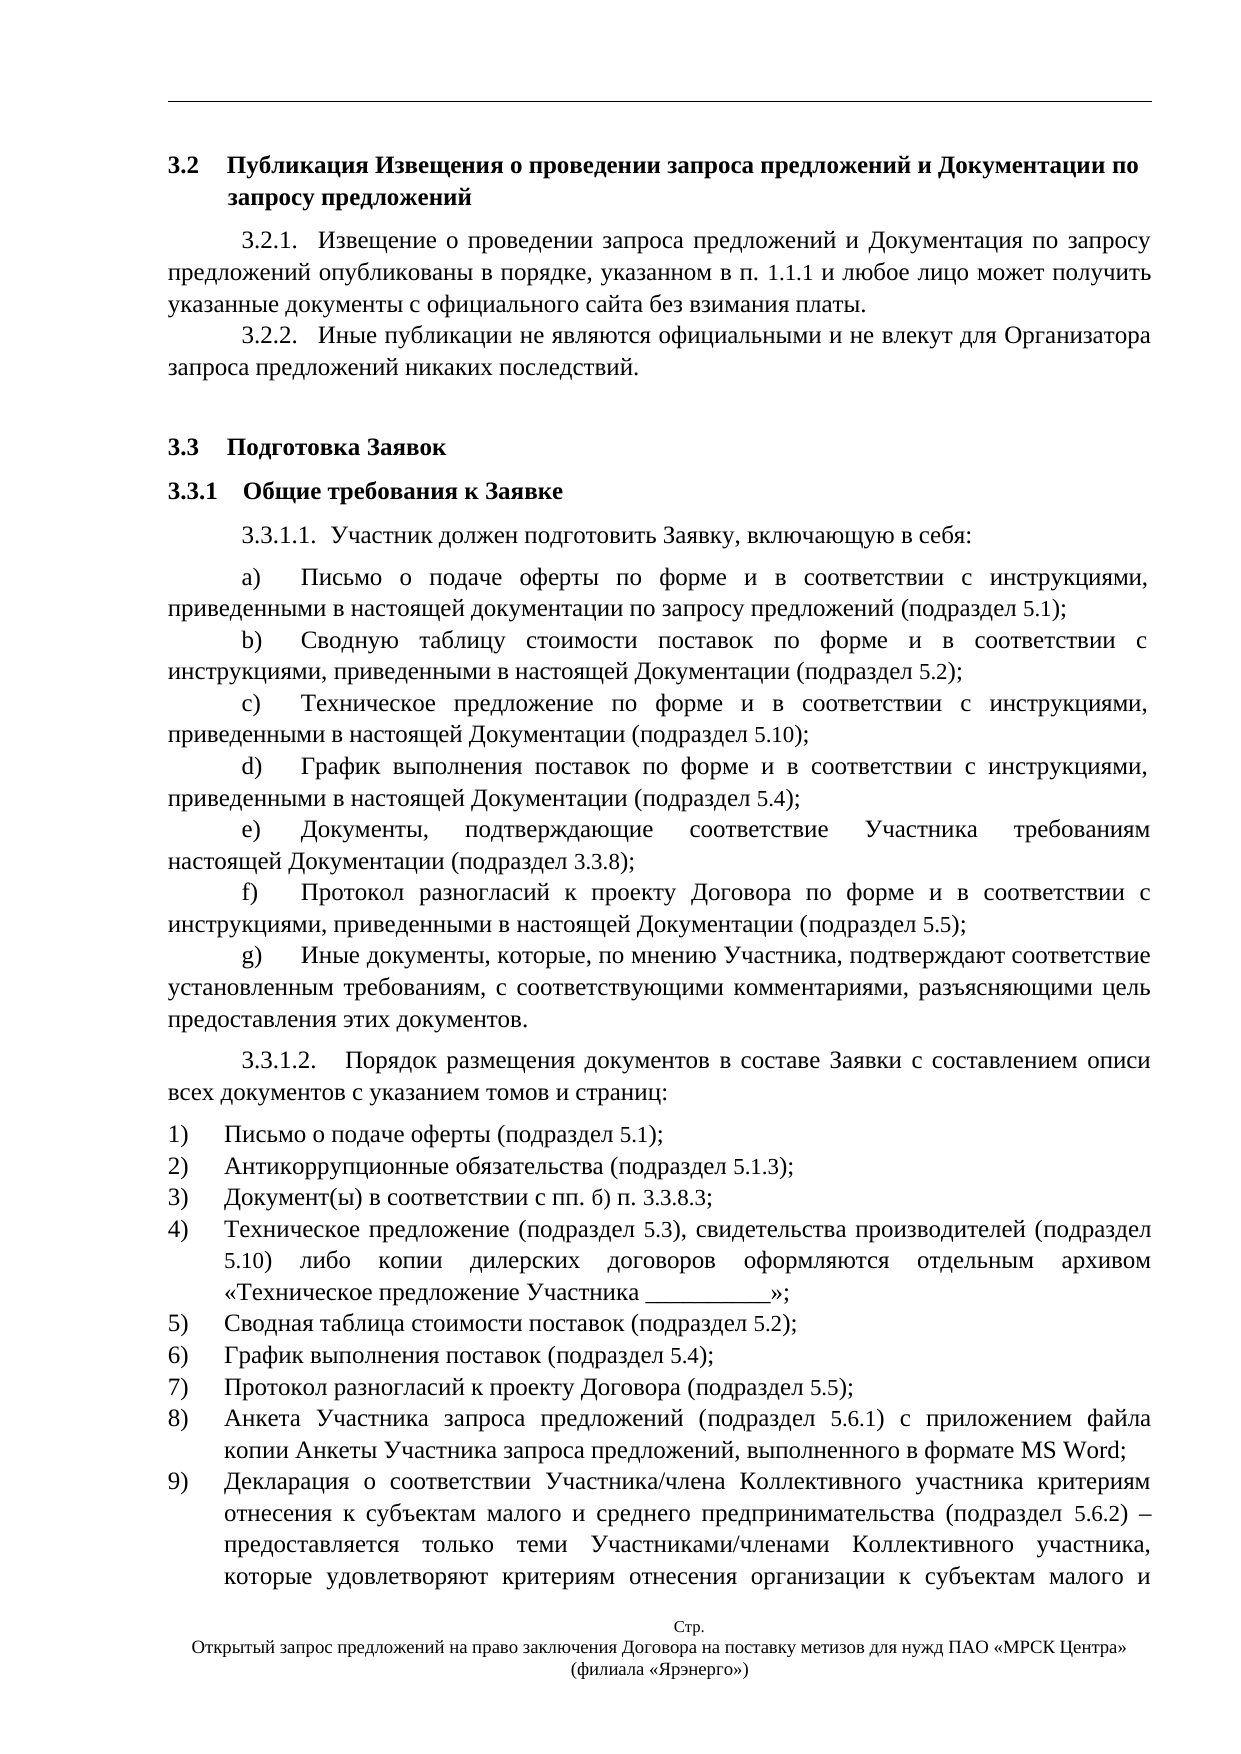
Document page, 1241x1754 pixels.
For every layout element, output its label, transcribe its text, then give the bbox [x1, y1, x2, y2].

list Антикоррупционные обязательства (подраздел 5.1.3); [168, 1151, 1152, 1179]
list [168, 1466, 1152, 1590]
list Сводная таблица стоимости поставок (подраздел 5.2); [168, 1308, 1152, 1337]
list Документы, подтверждающие соответствие Участника требованиям настоящей Документации (подраздел 3.3.8); [168, 814, 1151, 874]
list График выполнения поставок (подраздел 5.4); [168, 1340, 1152, 1369]
list Извещение о проведении запроса предложений и Документация по запросу предложений опубликованы в порядке, указанном в п. 1.1.1 и любое лицо может получить указанные документы с официального сайта без взимания платы. [168, 226, 1152, 317]
list Письмо о подаче оферты (подраздел 5.1); [168, 1119, 1152, 1148]
list Документ(ы) в соответствии с пп. б) п. 3.3.8.3; [168, 1182, 1152, 1211]
list Участник должен подготовить Заявку, включающую в себя: [168, 520, 1152, 548]
list Письмо о подаче оферты по форме и в соответствии с инструкциями, приведенными в настоящей документации по запросу предложений (подраздел 5.1); [168, 562, 1148, 622]
subtitle Публикация Извещения о проведении запроса предложений и Документации по запросу предложений [168, 150, 1152, 210]
list Иные публикации не являются официальными и не влекут для Организатора запроса предложений никаких последствий. [168, 320, 1152, 381]
list Протокол разногласий к проекту Договора (подраздел 5.5); [168, 1372, 1152, 1400]
list Техническое предложение (подраздел 5.3), свидетельства производителей (подраздел 5.10) либо копии дилерских договоров оформляются отдельным архивом «Техническое предложение Участника __________»; [168, 1214, 1152, 1306]
list Протокол разногласий к проекту Договора по форме и в соответствии с инструкциями, приведенными в настоящей Документации (подраздел 5.5); [168, 877, 1151, 938]
subtitle Подготовка Заявок [168, 432, 1152, 460]
list Техническое предложение по форме и в соответствии с инструкциями, приведенными в настоящей Документации (подраздел 5.10); [168, 688, 1148, 748]
list График выполнения поставок по форме и в соответствии с инструкциями, приведенными в настоящей Документации (подраздел 5.4); [168, 751, 1149, 811]
list Сводную таблицу стоимости поставок по форме и в соответствии с инструкциями, приведенными в настоящей Документации (подраздел 5.2); [168, 625, 1148, 685]
list Порядок размещения документов в составе Заявки с составлением описи всех документов с указанием томов и страниц: [168, 1046, 1152, 1106]
list Иные документы, которые, по мнению Участника, подтверждают соответствие установленным требованиям, с соответствующими комментариями, разъясняющими цель предоставления этих документов. [168, 941, 1152, 1032]
subtitle Общие требования к Заявке [168, 476, 1152, 504]
list Анкета Участника запроса предложений (подраздел 5.6.1) с приложением файла копии Анкеты Участника запроса предложений, выполненного в формате MS Word; [168, 1403, 1152, 1463]
